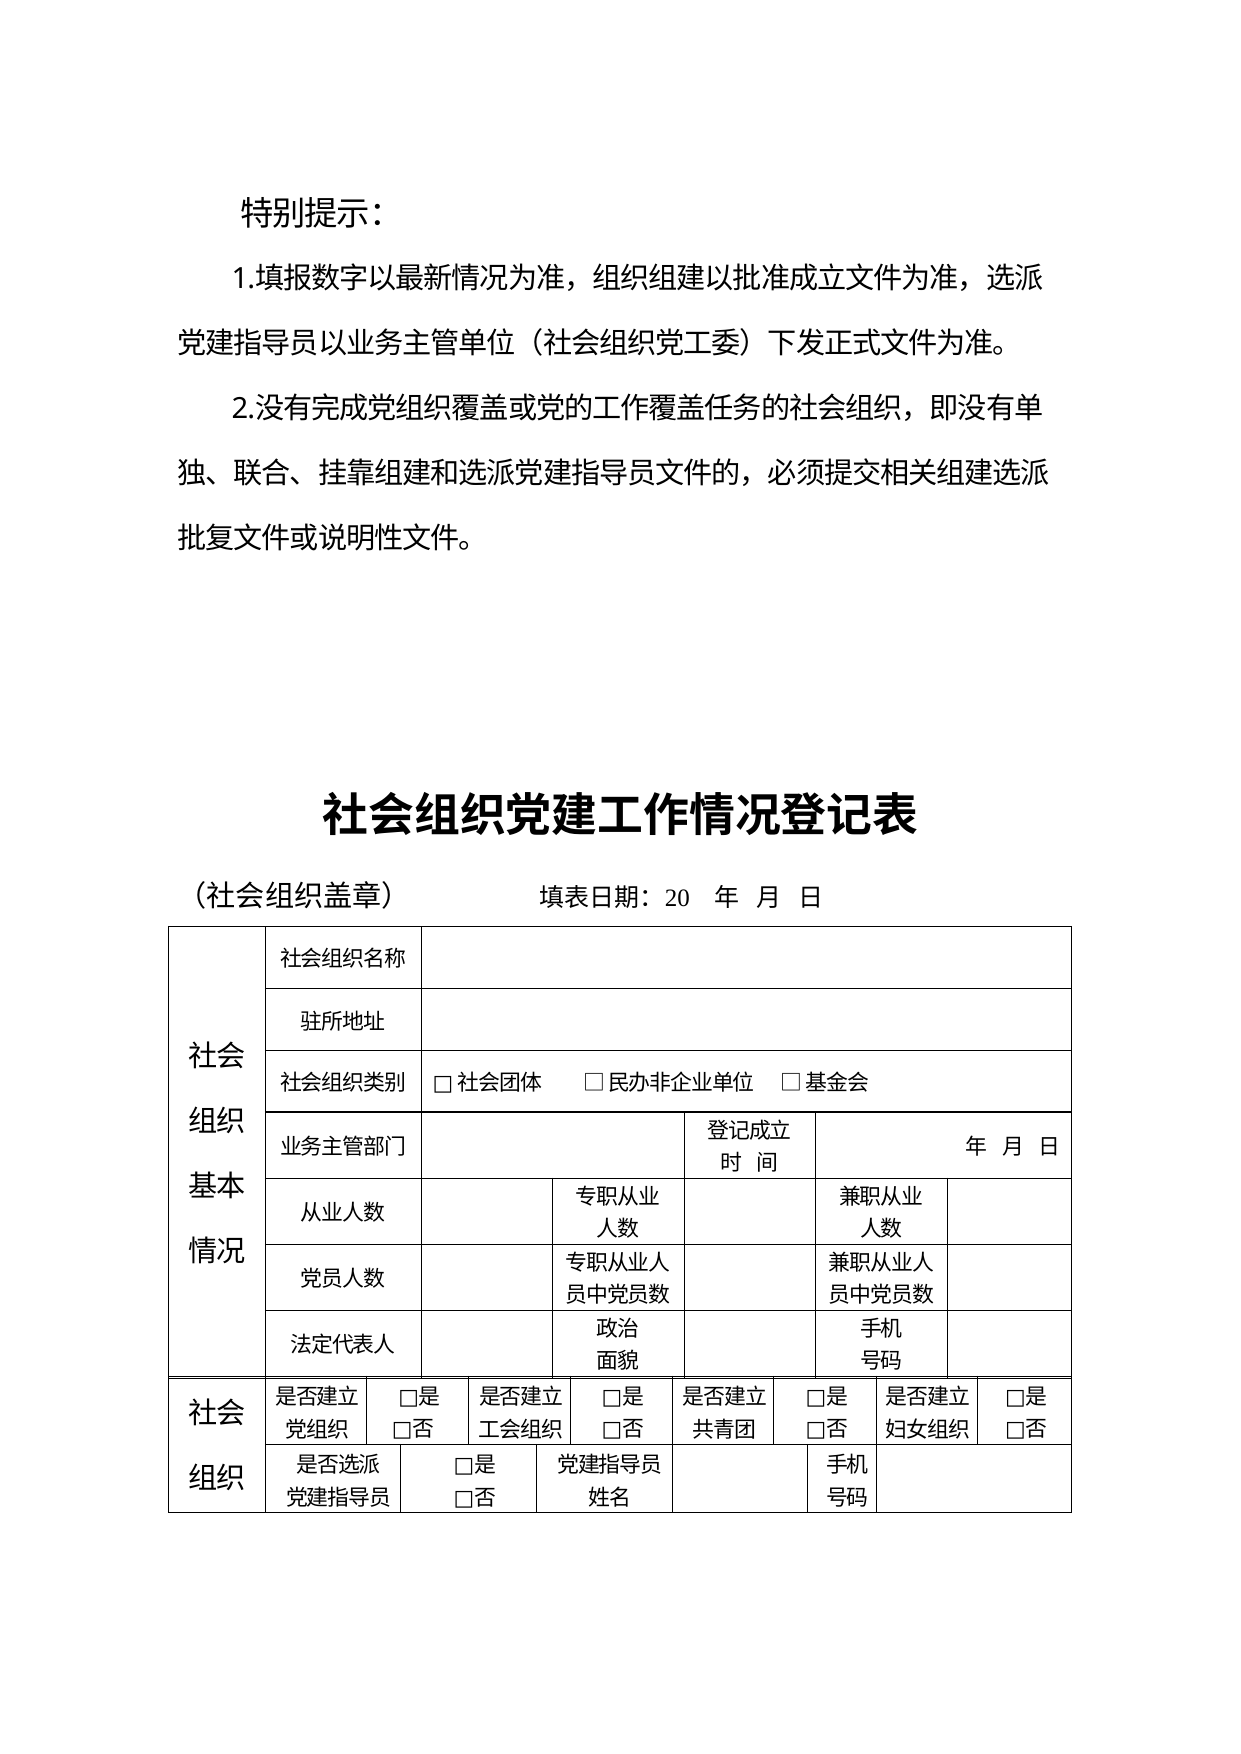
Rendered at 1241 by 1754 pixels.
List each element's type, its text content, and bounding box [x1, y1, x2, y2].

table_cell 是否建立工会组织 [469, 1379, 570, 1444]
table_cell [422, 1245, 552, 1309]
table_cell 从业人数 [266, 1179, 421, 1243]
table_cell 专职从业人 员中党员数 [553, 1245, 684, 1309]
table_header 社会 组织 基本 情况 [169, 927, 265, 1376]
table_cell [422, 1179, 552, 1243]
table_cell 党建指导员 姓名 [537, 1445, 672, 1512]
table_cell [685, 1179, 815, 1243]
text （社会组织盖章） 填表日期：20 年 月 日 [177, 861, 1063, 926]
table_cell □是 □否 [571, 1379, 672, 1444]
table_cell [673, 1445, 807, 1512]
table_cell □ 社会团体 □ 民办非企业单位 □ 基金会 [422, 1051, 1071, 1111]
table_cell 手机 号码 [816, 1311, 947, 1376]
table_cell 驻所地址 [266, 989, 421, 1049]
table_cell 年 月 日 [816, 1113, 1071, 1177]
table_cell [948, 1179, 1071, 1243]
table_cell 党员人数 [266, 1245, 421, 1309]
table_cell 是否选派 党建指导员 [266, 1445, 400, 1512]
table_cell 社会组织党建工作基本情况 [169, 1379, 265, 1512]
table_cell [422, 1311, 552, 1376]
table_cell 是否建立 党组织 [266, 1379, 366, 1444]
table_cell 社会组织类别 [266, 1051, 421, 1111]
table_header 社会组织名称 [266, 927, 421, 988]
table_cell [948, 1245, 1071, 1309]
table_cell □是 □否 [401, 1445, 536, 1512]
table_cell [685, 1245, 815, 1309]
table_cell 专职从业 人数 [553, 1179, 684, 1243]
table_cell 兼职从业人 员中党员数 [816, 1245, 947, 1309]
text 2.没有完成党组织覆盖或党的工作覆盖任务的社会组织，即没有单独、联合、挂靠组建和选派党建指导员文件的，必须提交相关组建选派批复文件或说明性文件。 [177, 373, 1063, 568]
table_cell [877, 1445, 1071, 1512]
table_cell [422, 989, 1071, 1049]
table_cell 手机 号码 [808, 1445, 876, 1512]
table_cell □是 □否 [978, 1379, 1071, 1444]
table_cell 是否建立共青团 [673, 1379, 773, 1444]
table_cell 登记成立 时 间 [685, 1113, 815, 1177]
table_header [422, 927, 1071, 988]
table_cell 业务主管部门 [266, 1113, 421, 1177]
text 社会组织党建工作情况登记表 [177, 763, 1063, 861]
table_cell [685, 1311, 815, 1376]
table_cell 兼职从业 人数 [816, 1179, 947, 1243]
table_cell □是 □否 [774, 1379, 876, 1444]
table_cell 法定代表人 [266, 1311, 421, 1376]
table_cell 政治 面貌 [553, 1311, 684, 1376]
table_cell □是 □否 [367, 1379, 468, 1444]
table_cell [422, 1113, 684, 1177]
text 特别提示： [177, 178, 1063, 243]
text 1.填报数字以最新情况为准，组织组建以批准成立文件为准，选派党建指导员以业务主管单位（社会组织党工委）下发正式文件为准。 [177, 243, 1063, 373]
table_cell [948, 1311, 1071, 1376]
table_cell 是否建立 妇女组织 [877, 1379, 977, 1444]
